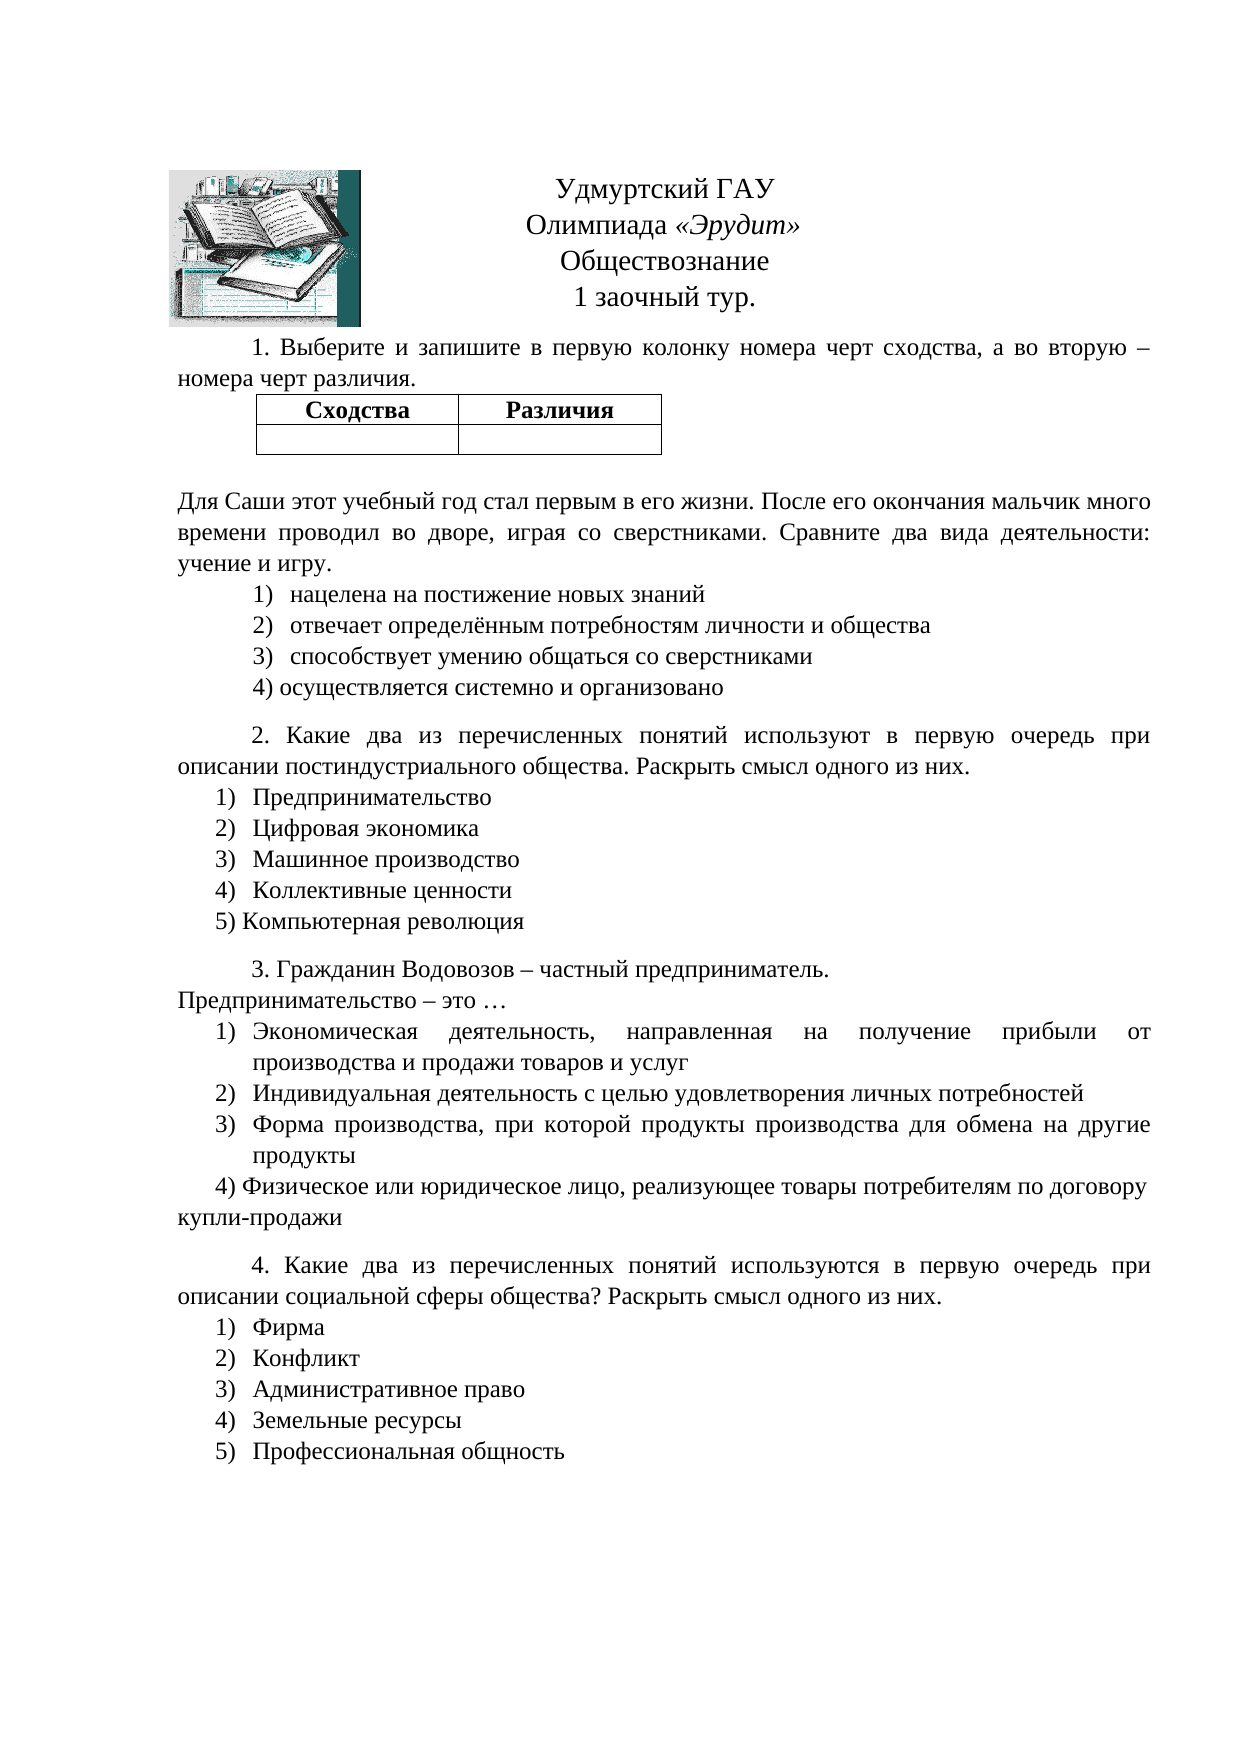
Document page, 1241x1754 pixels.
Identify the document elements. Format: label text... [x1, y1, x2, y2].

list Форма производства, при которой продукты производства для обмена на другие продукты [215, 1109, 1152, 1169]
text Для Саши этот учебный год стал первым в его жизни. После его окончания мальчик много времени проводил во дворе, играя со сверстниками. Сравните два вида деятельности: учение и игру. [177, 486, 1152, 577]
list отвечает определённым потребностям личности и общества [252, 610, 1152, 639]
list Индивидуальная деятельность с целью удовлетворения личных потребностей [215, 1078, 1152, 1107]
list Административное право [215, 1374, 1152, 1403]
text 2. Какие два из перечисленных понятий используют в первую очередь при описании постиндустриального общества. Раскрыть смысл одного из них. [177, 720, 1152, 780]
text 1. Выберите и запишите в первую колонку номера черт сходства, а во вторую – номера черт различия. [177, 332, 1152, 392]
text 3. Гражданин Водовозов – частный предприниматель. [177, 954, 1152, 983]
table_header Различия [459, 395, 661, 424]
text Удмуртский ГАУ [177, 171, 1152, 204]
text 5) Компьютерная революция [177, 906, 1152, 935]
list способствует умению общаться со сверстниками [252, 641, 1152, 670]
text 4. Какие два из перечисленных понятий используются в первую очередь при описании социальной сферы общества? Раскрыть смысл одного из них. [177, 1250, 1152, 1310]
list Профессиональная общность [215, 1436, 1152, 1465]
text Обществознание [177, 243, 1152, 277]
list Экономическая деятельность, направленная на получение прибыли от производства и продажи товаров и услуг [215, 1016, 1152, 1076]
list Земельные ресурсы [215, 1405, 1152, 1434]
list нацелена на постижение новых знаний [252, 579, 1152, 608]
text 1 заочный тур. [177, 279, 1152, 313]
text 4) Физическое или юридическое лицо, реализующее товары потребителям по договору купли-продажи [177, 1171, 1152, 1231]
text Олимпиада «Эрудит» [177, 207, 1152, 241]
table_cell [257, 425, 458, 454]
table_header Сходства [257, 395, 458, 424]
list Цифровая экономика [215, 813, 1152, 842]
table_cell [459, 425, 661, 454]
list Предпринимательство [215, 782, 1152, 811]
list Коллективные ценности [215, 875, 1152, 904]
text 4) осуществляется системно и организовано [177, 672, 1152, 701]
list Машинное производство [215, 844, 1152, 873]
list Конфликт [215, 1343, 1152, 1372]
text Предпринимательство – это … [177, 985, 1152, 1014]
list Фирма [215, 1312, 1152, 1341]
